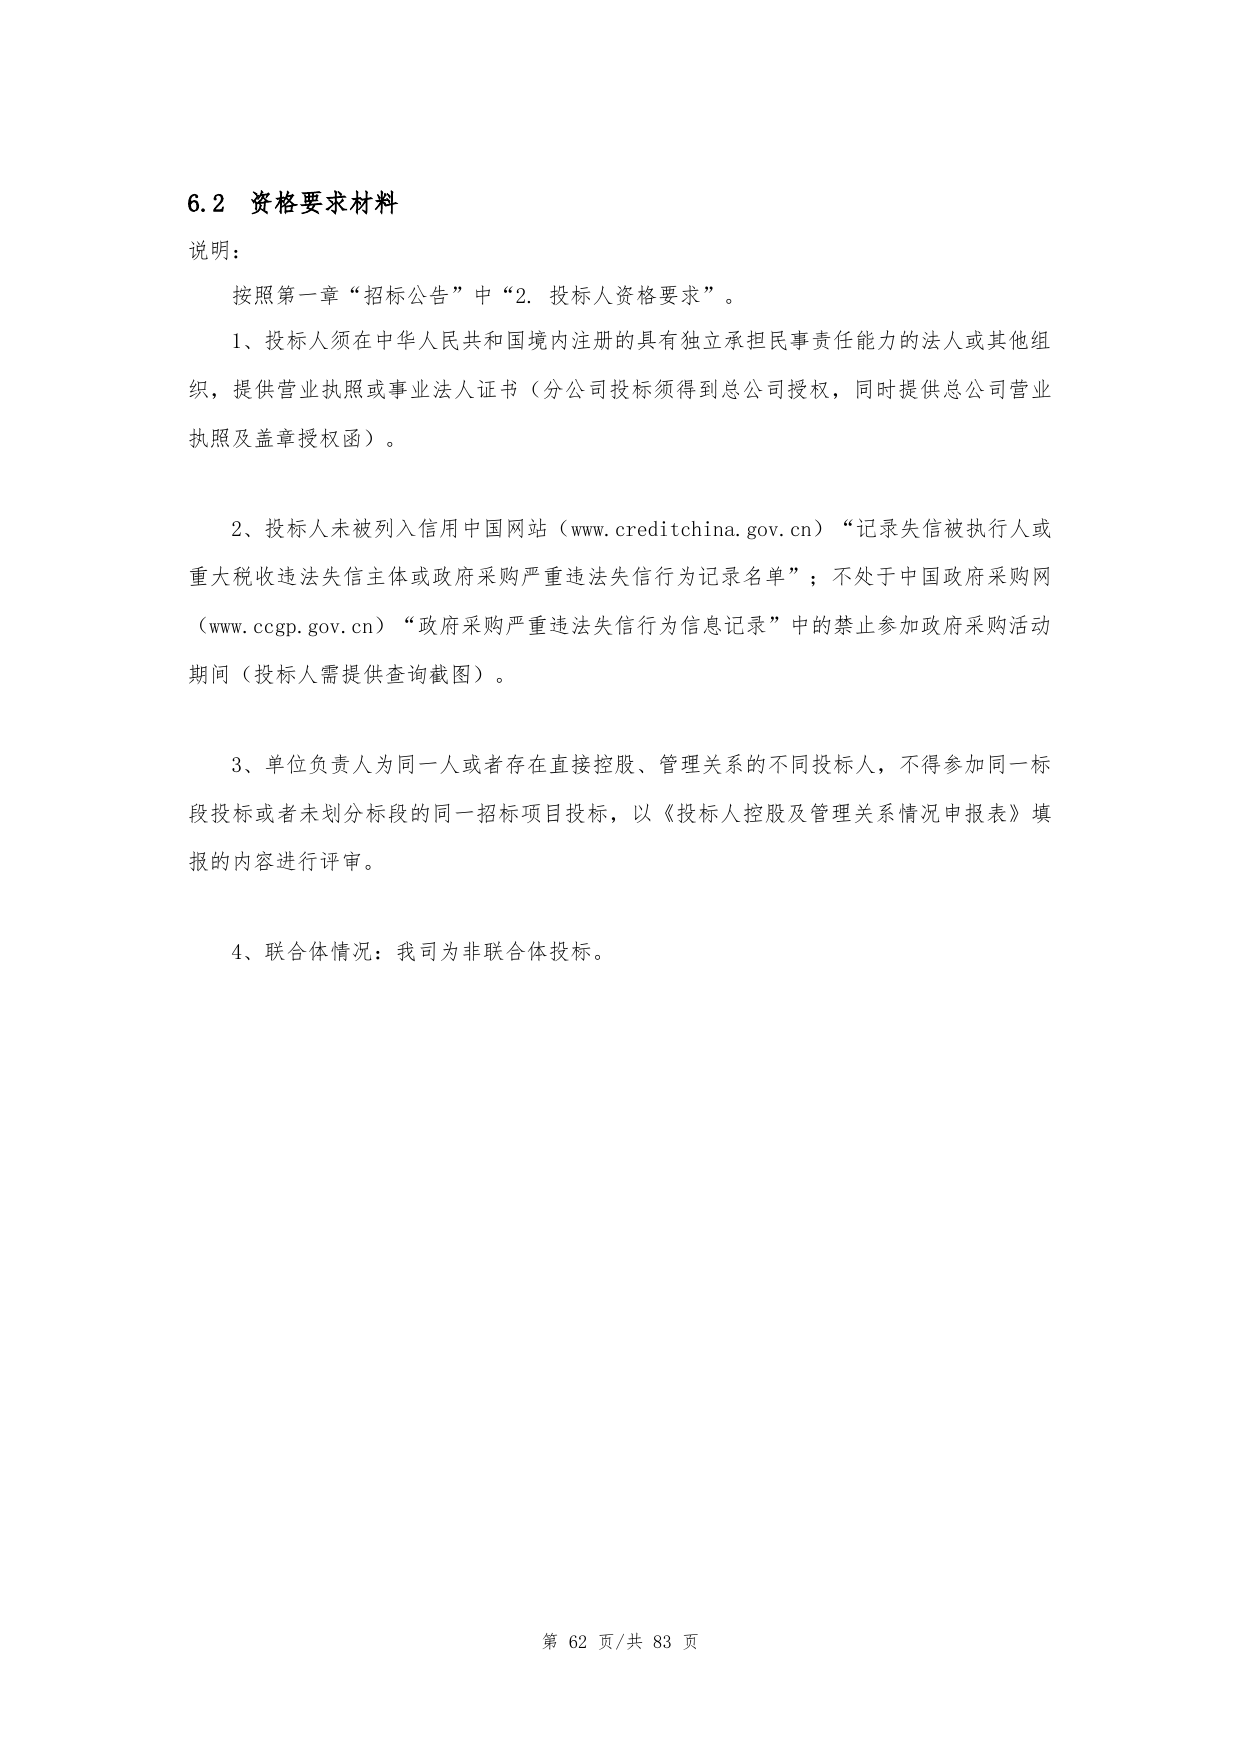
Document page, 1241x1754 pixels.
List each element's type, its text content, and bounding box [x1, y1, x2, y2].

text 4、联合体情况：我司为非联合体投标。 [187, 934, 1053, 967]
text 按照第一章“招标公告”中“2. 投标人资格要求”。 [187, 278, 1053, 310]
text 2、投标人未被列入信用中国网站（www.creditchina.gov.cn）“记录失信被执行人或重大税收违法失信主体或政府采购严重违法失信行为记录名单”；不处于中国政府采购网（www.ccgp.gov.cn）“政府采购严重违法失信行为信息记录”中的禁止参加政府采购活动期间（投标人需提供查询截图）。 [187, 510, 1053, 689]
text 3、单位负责人为同一人或者存在直接控股、管理关系的不同投标人，不得参加同一标段投标或者未划分标段的同一招标项目投标，以《投标人控股及管理关系情况申报表》填报的内容进行评审。 [187, 747, 1053, 877]
text 说明： [187, 233, 1053, 265]
text 1、投标人须在中华人民共和国境内注册的具有独立承担民事责任能力的法人或其他组织，提供营业执照或事业法人证书（分公司投标须得到总公司授权，同时提供总公司营业执照及盖章授权函）。 [187, 323, 1053, 453]
title 6.2 资格要求材料 [187, 174, 1053, 220]
